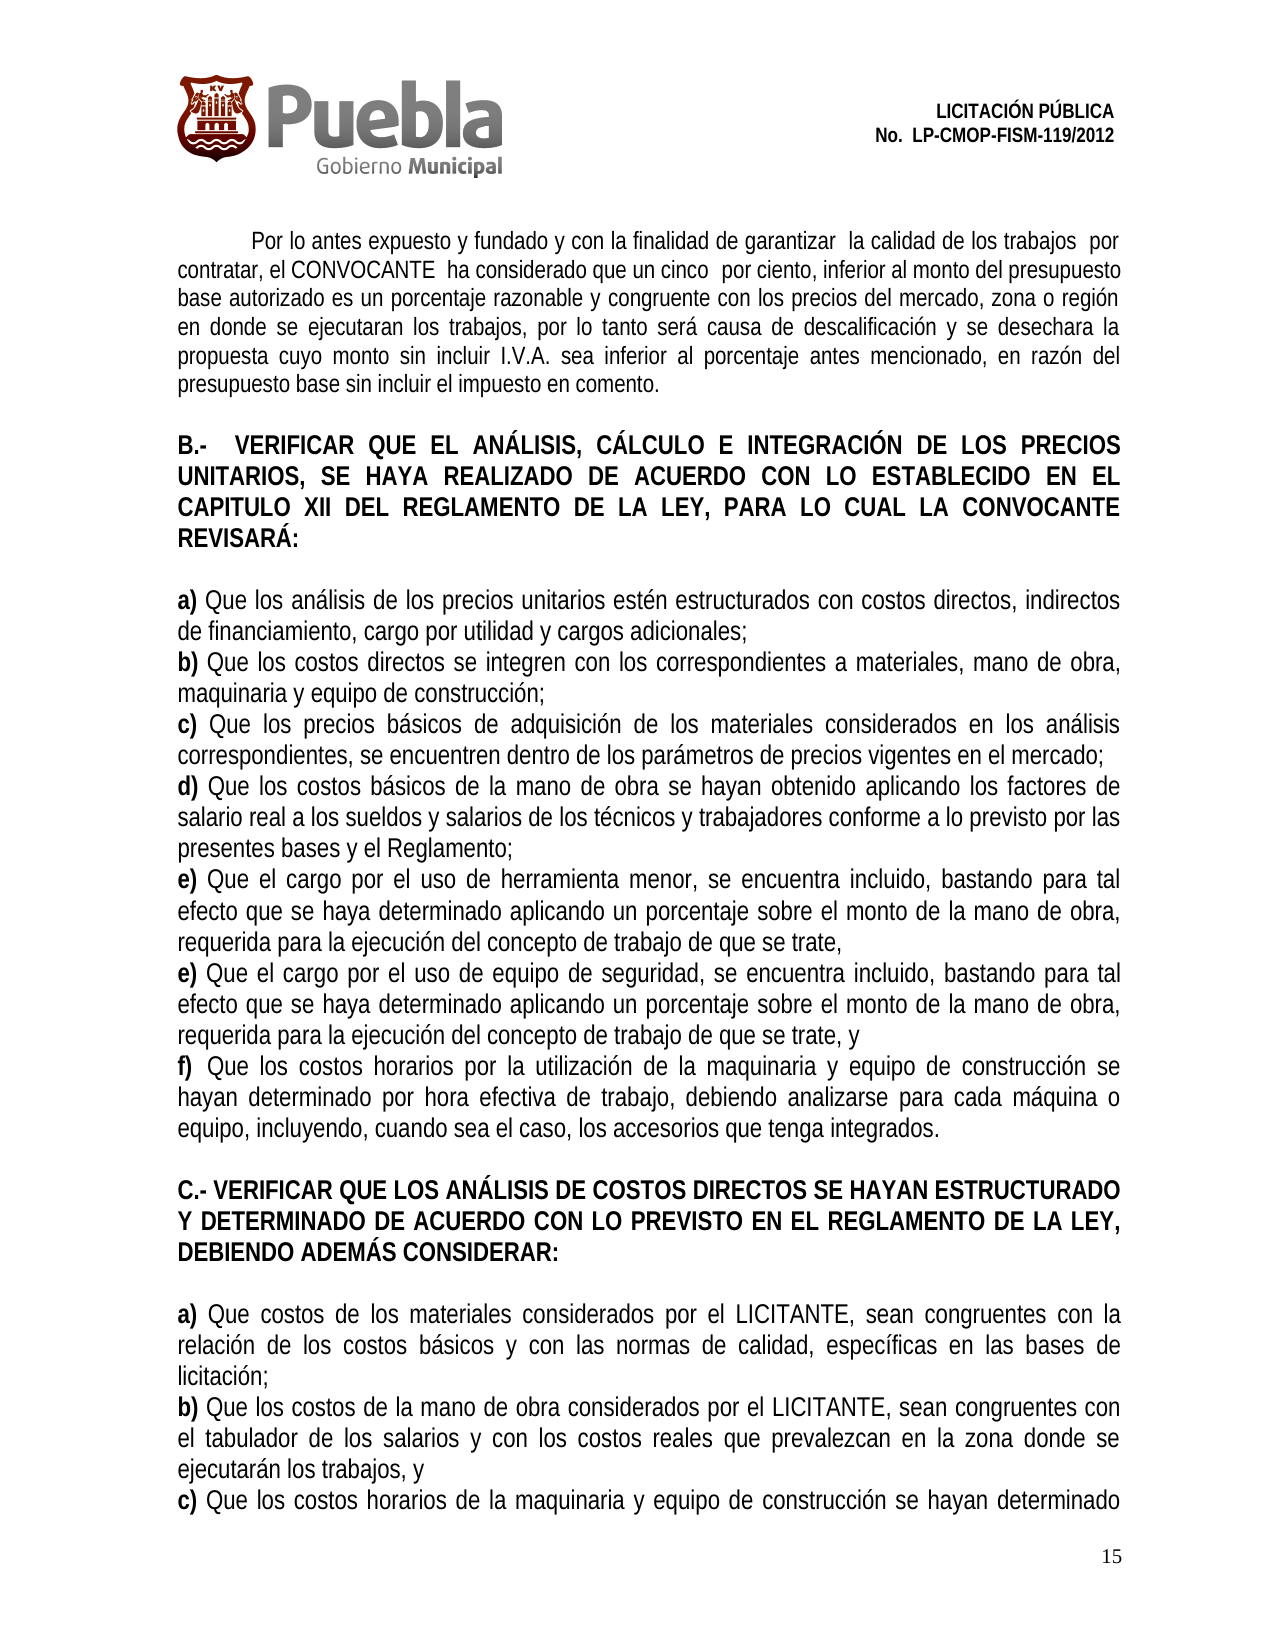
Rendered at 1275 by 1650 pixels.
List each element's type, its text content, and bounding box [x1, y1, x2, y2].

text b) Que los costos de la mano de obra considerados por el LICITANTE, sean congruentes con el tabulador de los salarios y con los costos reales que prevalezcan en la zona donde se ejecutarán los trabajos, y [177, 1391, 1122, 1484]
text c) Que los precios básicos de adquisición de los materiales considerados en los análisis correspondientes, se encuentren dentro de los parámetros de precios vigentes en el mercado; [177, 708, 1122, 771]
text B.- VERIFICAR QUE EL ANÁLISIS, CÁLCULO E INTEGRACIÓN DE LOS PRECIOS UNITARIOS, SE HAYA REALIZADO DE ACUERDO CON LO ESTABLECIDO EN EL CAPITULO XII DEL REGLAMENTO DE LA LEY, PARA LO CUAL LA CONVOCANTE REVISARÁ: [177, 429, 1122, 553]
text b) Que los costos directos se integren con los correspondientes a materiales, mano de obra, maquinaria y equipo de construcción; [177, 646, 1122, 708]
picture [177, 75, 502, 178]
text d) Que los costos básicos de la mano de obra se hayan obtenido aplicando los factores de salario real a los sueldos y salarios de los técnicos y trabajadores conforme a lo previsto por las presentes bases y el Reglamento; [177, 771, 1122, 864]
text e) Que el cargo por el uso de herramienta menor, se encuentra incluido, bastando para tal efecto que se haya determinado aplicando un porcentaje sobre el monto de la mano de obra, requerida para la ejecución del concepto de trabajo de que se trate, [177, 864, 1122, 957]
text e) Que el cargo por el uso de equipo de seguridad, se encuentra incluido, bastando para tal efecto que se haya determinado aplicando un porcentaje sobre el monto de la mano de obra, requerida para la ejecución del concepto de trabajo de que se trate, y [177, 957, 1122, 1050]
text C.- VERIFICAR QUE LOS ANÁLISIS DE COSTOS DIRECTOS SE HAYAN ESTRUCTURADO Y DETERMINADO DE ACUERDO CON LO PREVISTO EN EL REGLAMENTO DE LA LEY, DEBIENDO ADEMÁS CONSIDERAR: [177, 1174, 1122, 1267]
text a) Que costos de los materiales considerados por el LICITANTE, sean congruentes con la relación de los costos básicos y con las normas de calidad, específicas en las bases de licitación; [177, 1298, 1122, 1391]
text a) Que los análisis de los precios unitarios estén estructurados con costos directos, indirectos de financiamiento, cargo por utilidad y cargos adicionales; [177, 584, 1122, 646]
text Por lo antes expuesto y fundado y con la finalidad de garantizar la calidad de los trabajos por contratar, el CONVOCANTE ha considerado que un cinco por ciento, inferior al monto del presupuesto base autorizado es un porcentaje razonable y congruente con los precios del mercado, zona o región en donde se ejecutaran los trabajos, por lo tanto será causa de descalificación y se desechara la propuesta cuyo monto sin incluir I.V.A. sea inferior al porcentaje antes mencionado, en razón del presupuesto base sin incluir el impuesto en comento. [177, 226, 1122, 398]
list Que los costos horarios por la utilización de la maquinaria y equipo de construcción se hayan determinado por hora efectiva de trabajo, debiendo analizarse para cada máquina o equipo, incluyendo, cuando sea el caso, los accesorios que tenga integrados. [177, 1050, 1122, 1143]
